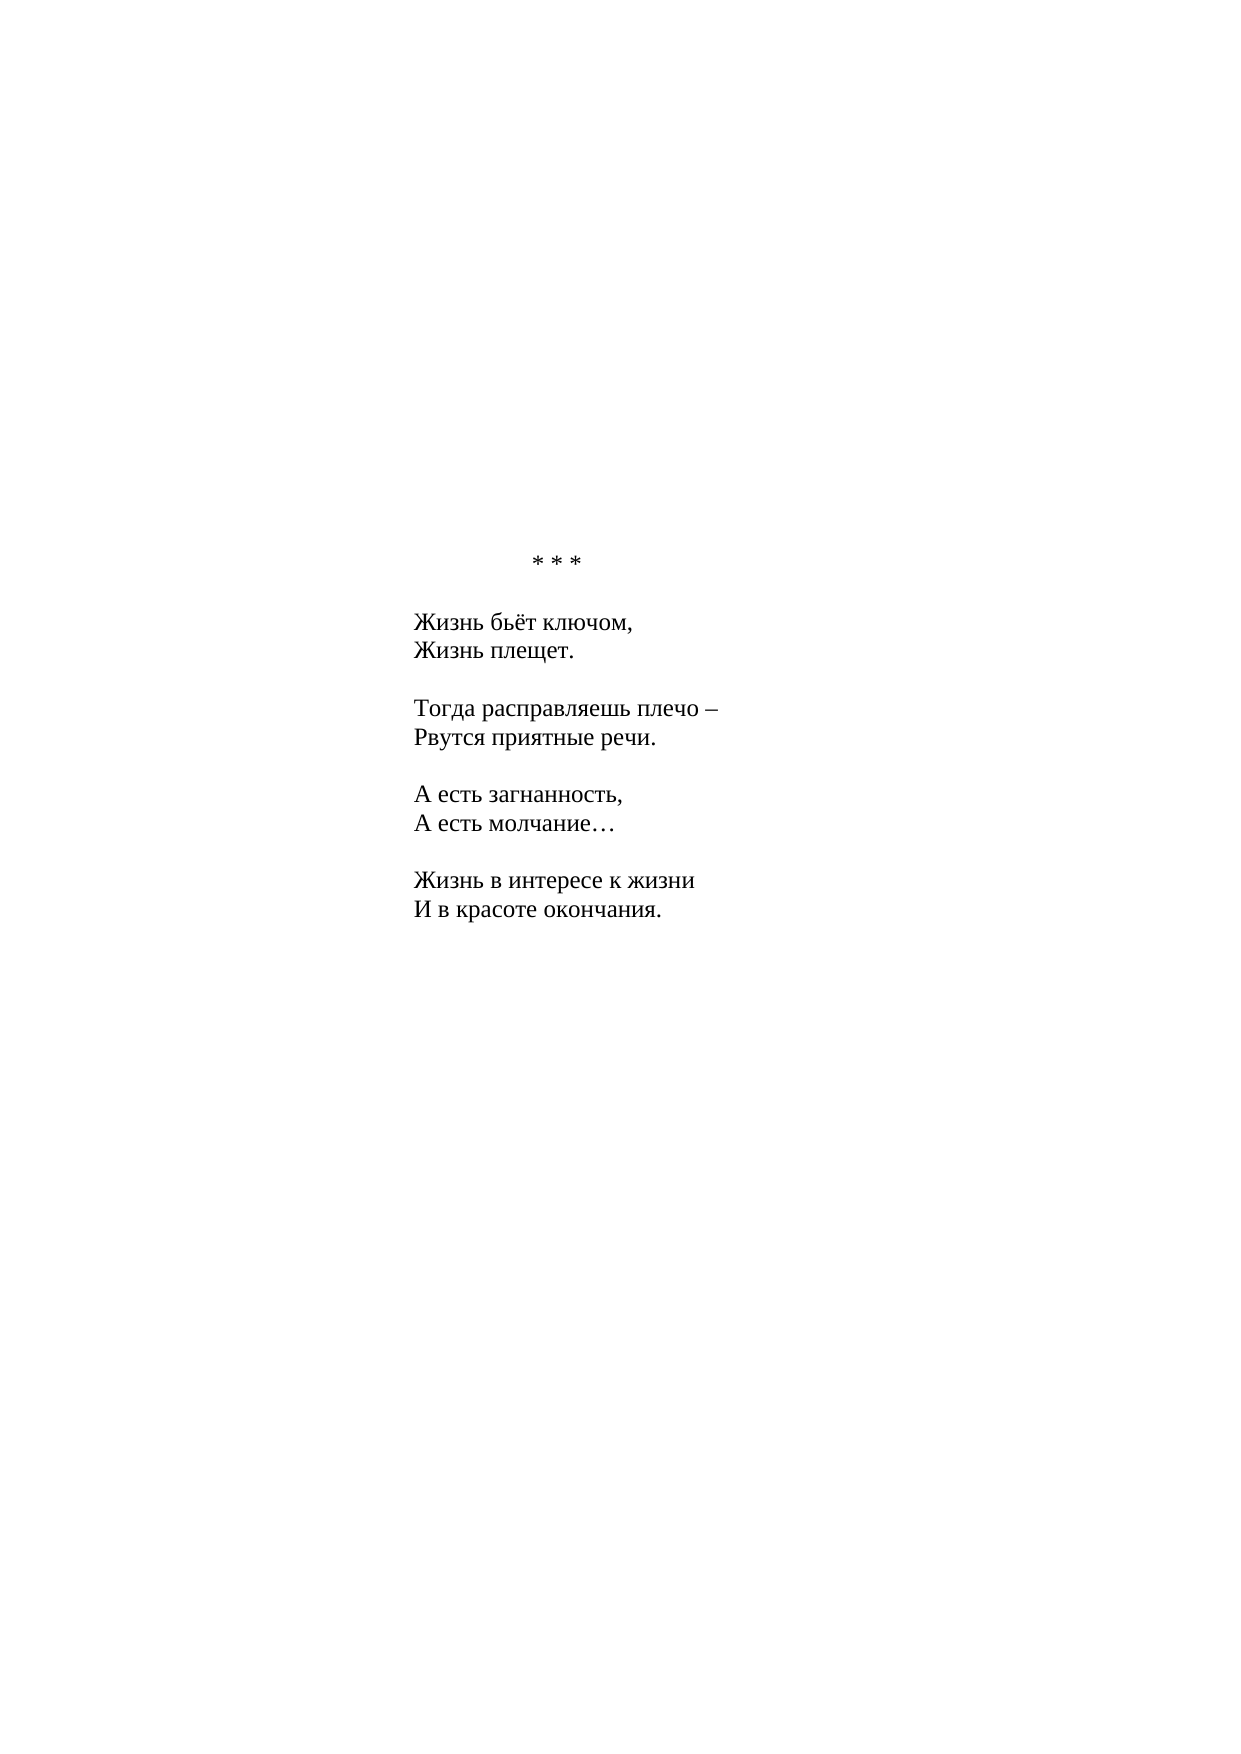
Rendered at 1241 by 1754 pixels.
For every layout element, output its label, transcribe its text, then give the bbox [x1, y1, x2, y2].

text И в красоте окончания. [413, 894, 1152, 923]
text Рвутся приятные речи. [413, 722, 1152, 751]
text Жизнь плещет. [413, 636, 1152, 664]
text Тогда расправляешь плечо – [413, 693, 1152, 722]
text Жизнь в интересе к жизни [413, 866, 1152, 894]
text * * * [532, 549, 1152, 578]
text Жизнь бьёт ключом, [413, 607, 1152, 636]
text А есть молчание… [413, 808, 1152, 837]
text А есть загнанность, [413, 779, 1152, 808]
